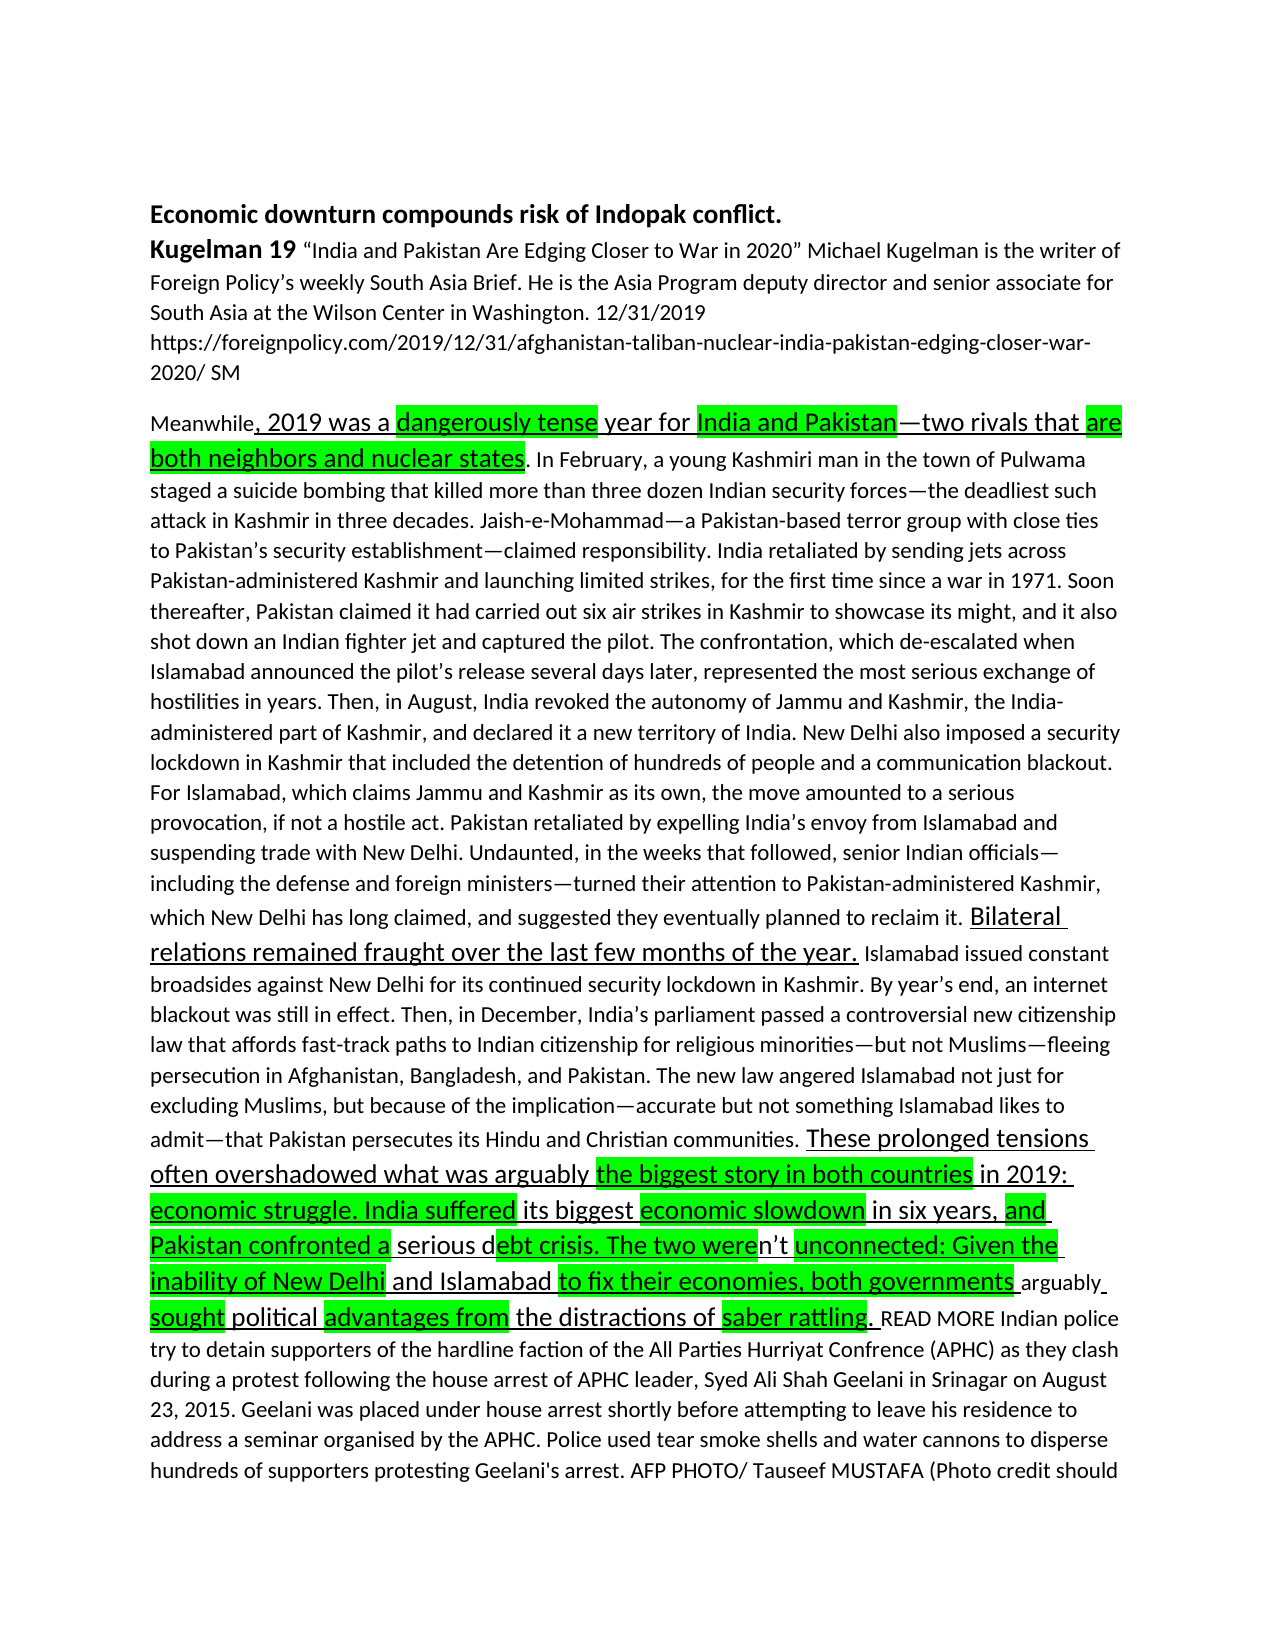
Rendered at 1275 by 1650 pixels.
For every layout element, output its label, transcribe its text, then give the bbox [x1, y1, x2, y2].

subtitle Economic downturn compounds risk of Indopak conflict. [150, 197, 1125, 230]
text Kugelman 19 “India and Pakistan Are Edging Closer to War in 2020” Michael Kugelman is the writer of Foreign Policy’s weekly South Asia Brief. He is the Asia Program deputy director and senior associate for South Asia at the Wilson Center in Washington. 12/31/2019 https://foreignpolicy.com/2019/12/31/afghanistan-taliban-nuclear-india-pakistan-edging-closer-war-2020/ SM [150, 232, 1125, 386]
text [150, 405, 1125, 1484]
